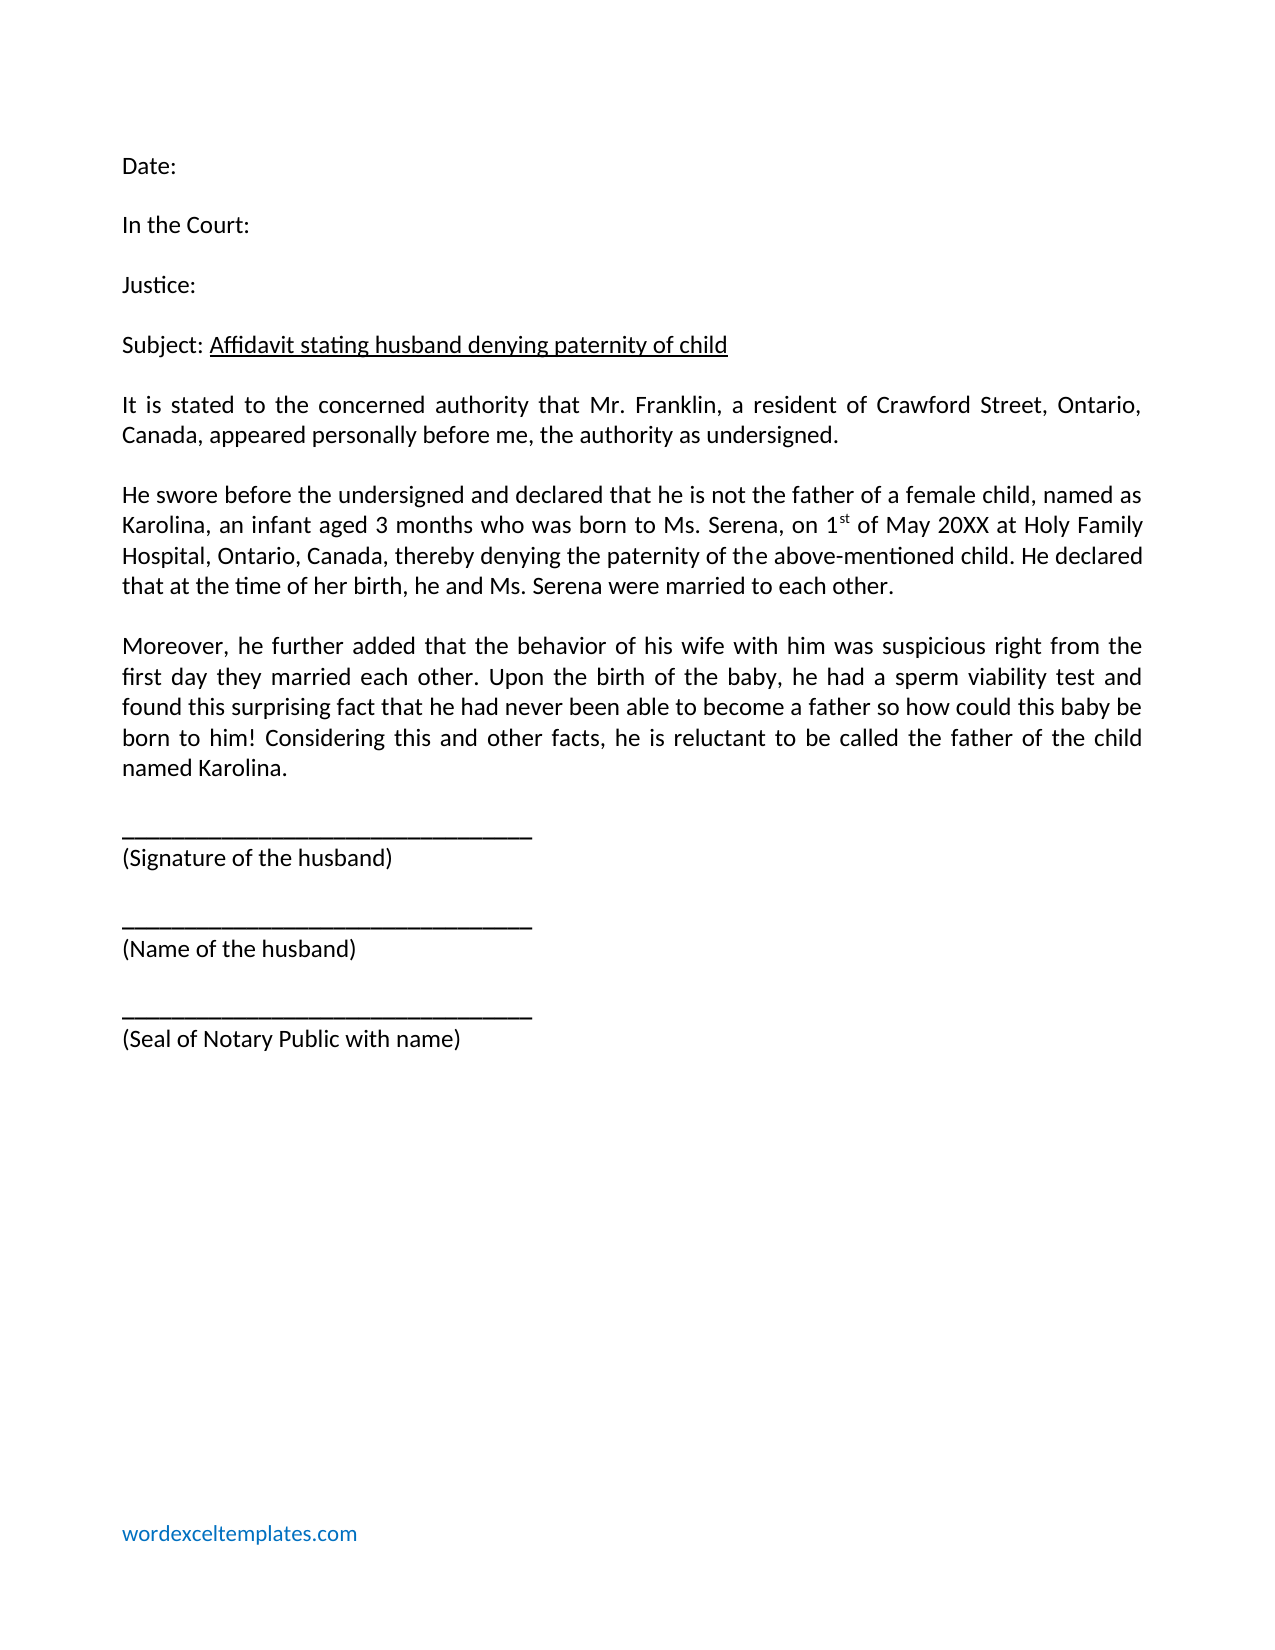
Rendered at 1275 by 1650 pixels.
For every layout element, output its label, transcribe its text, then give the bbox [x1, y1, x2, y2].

text Justice: [122, 269, 1144, 300]
text _________________________________ (Seal of Notary Public with name) [122, 992, 1144, 1053]
text Subject: Affidavit stating husband denying paternity of child [122, 329, 1144, 359]
text _________________________________ (Signature of the husband) [122, 812, 1144, 873]
text It is stated to the concerned authority that Mr. Franklin, a resident of Crawford Street, Ontario, Canada, appeared personally before me, the authority as undersigned. [122, 389, 1144, 450]
text Date: [122, 150, 1144, 181]
text He swore before the undersigned and declared that he is not the father of a female child, named as Karolina, an infant aged 3 months who was born to Ms. Serena, on 1st of May 20XX at Holy Family Hospital, Ontario, Canada, thereby denying the paternity of the above-mentioned child. He declared that at the time of her birth, he and Ms. Serena were married to each other. [122, 479, 1144, 601]
text _________________________________ (Name of the husband) [122, 902, 1144, 963]
text Moreover, he further added that the behavior of his wife with him was suspicious right from the first day they married each other. Upon the birth of the baby, he had a sperm viability test and found this surprising fact that he had never been able to become a father so how could this baby be born to him! Considering this and other facts, he is reluctant to be called the father of the child named Karolina. [122, 630, 1144, 783]
text In the Court: [122, 210, 1144, 240]
